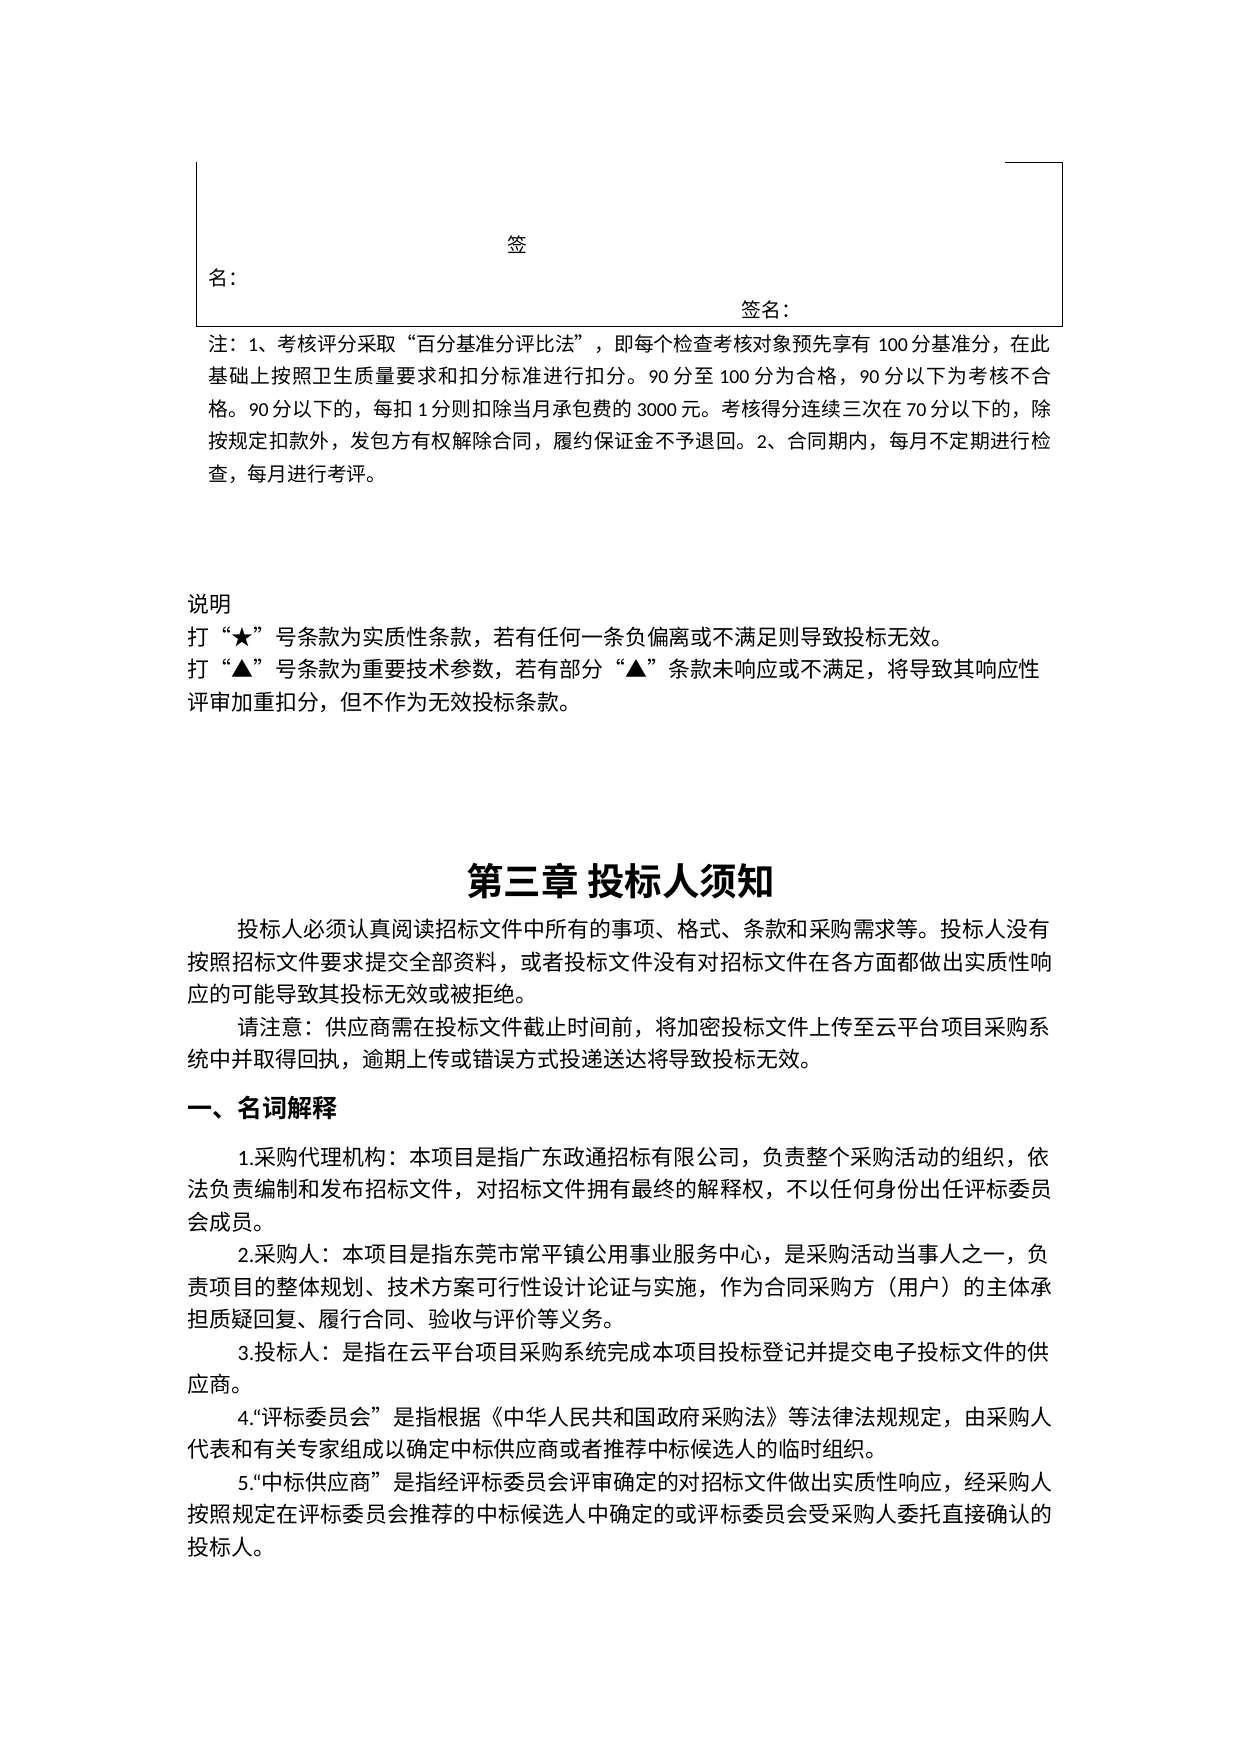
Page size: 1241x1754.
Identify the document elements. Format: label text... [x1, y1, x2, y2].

text 第三章 投标人须知 [187, 847, 1053, 912]
text 3.投标人：是指在云平台项目采购系统完成本项目投标登记并提交电子投标文件的供应商。 [187, 1334, 1053, 1399]
text 投标人必须认真阅读招标文件中所有的事项、格式、条款和采购需求等。投标人没有按照招标文件要求提交全部资料，或者投标文件没有对招标文件在各方面都做出实质性响应的可能导致其投标无效或被拒绝。 [187, 912, 1053, 1009]
text 1.采购代理机构：本项目是指广东政通招标有限公司，负责整个采购活动的组织，依法负责编制和发布招标文件，对招标文件拥有最终的解释权，不以任何身份出任评标委员会成员。 [187, 1139, 1053, 1237]
text 4.“评标委员会”是指根据《中华人民共和国政府采购法》等法律法规规定，由采购人代表和有关专家组成以确定中标供应商或者推荐中标候选人的临时组织。 [187, 1399, 1053, 1464]
text 2.采购人：本项目是指东莞市常平镇公用事业服务中心，是采购活动当事人之一，负责项目的整体规划、技术方案可行性设计论证与实施，作为合同采购方（用户）的主体承担质疑回复、履行合同、验收与评价等义务。 [187, 1237, 1053, 1334]
text 请注意：供应商需在投标文件截止时间前，将加密投标文件上传至云平台项目采购系统中并取得回执，逾期上传或错误方式投递送达将导致投标无效。 [187, 1009, 1053, 1074]
text 5.“中标供应商”是指经评标委员会评审确定的对招标文件做出实质性响应，经采购人按照规定在评标委员会推荐的中标候选人中确定的或评标委员会受采购人委托直接确认的投标人。 [187, 1464, 1053, 1562]
text 一、名词解释 [187, 1074, 1053, 1139]
